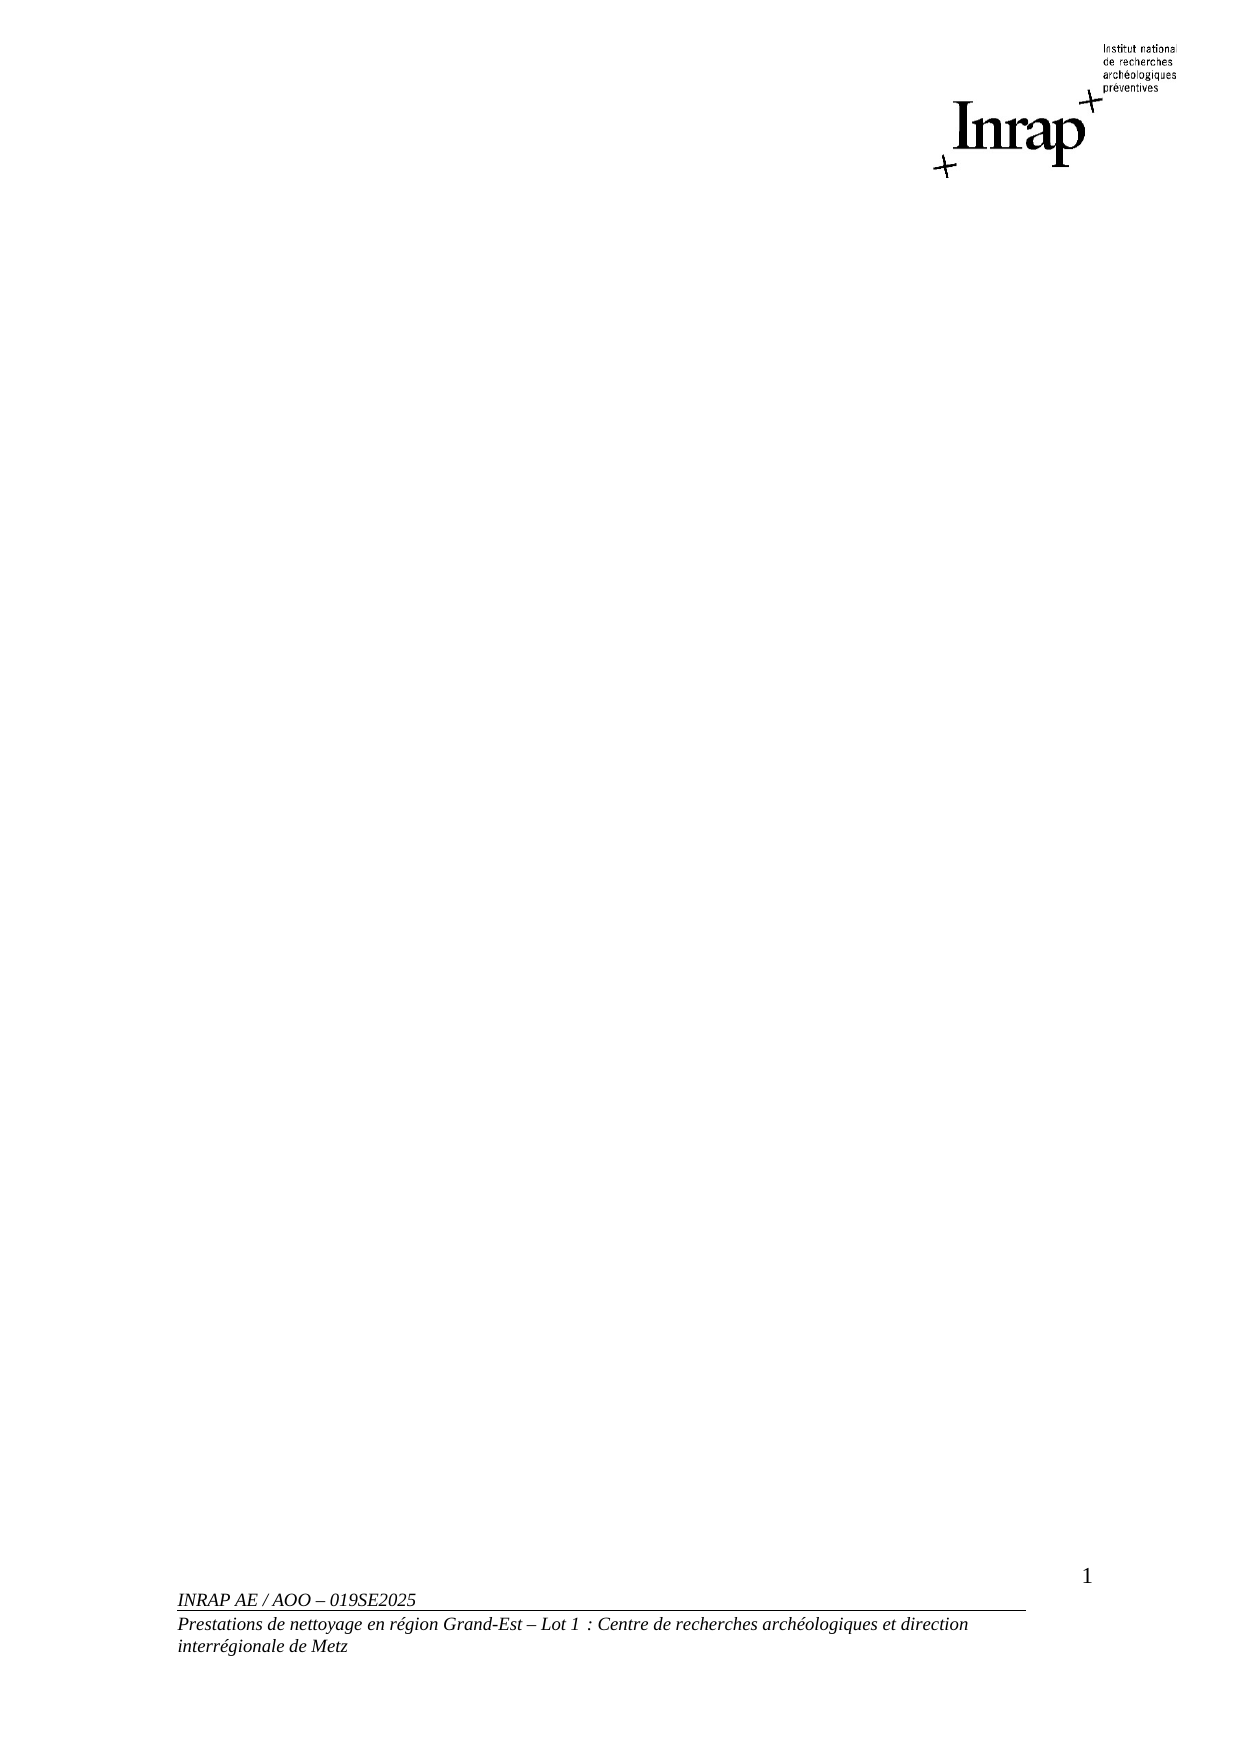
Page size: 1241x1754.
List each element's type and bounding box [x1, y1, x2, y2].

picture [933, 44, 1177, 178]
